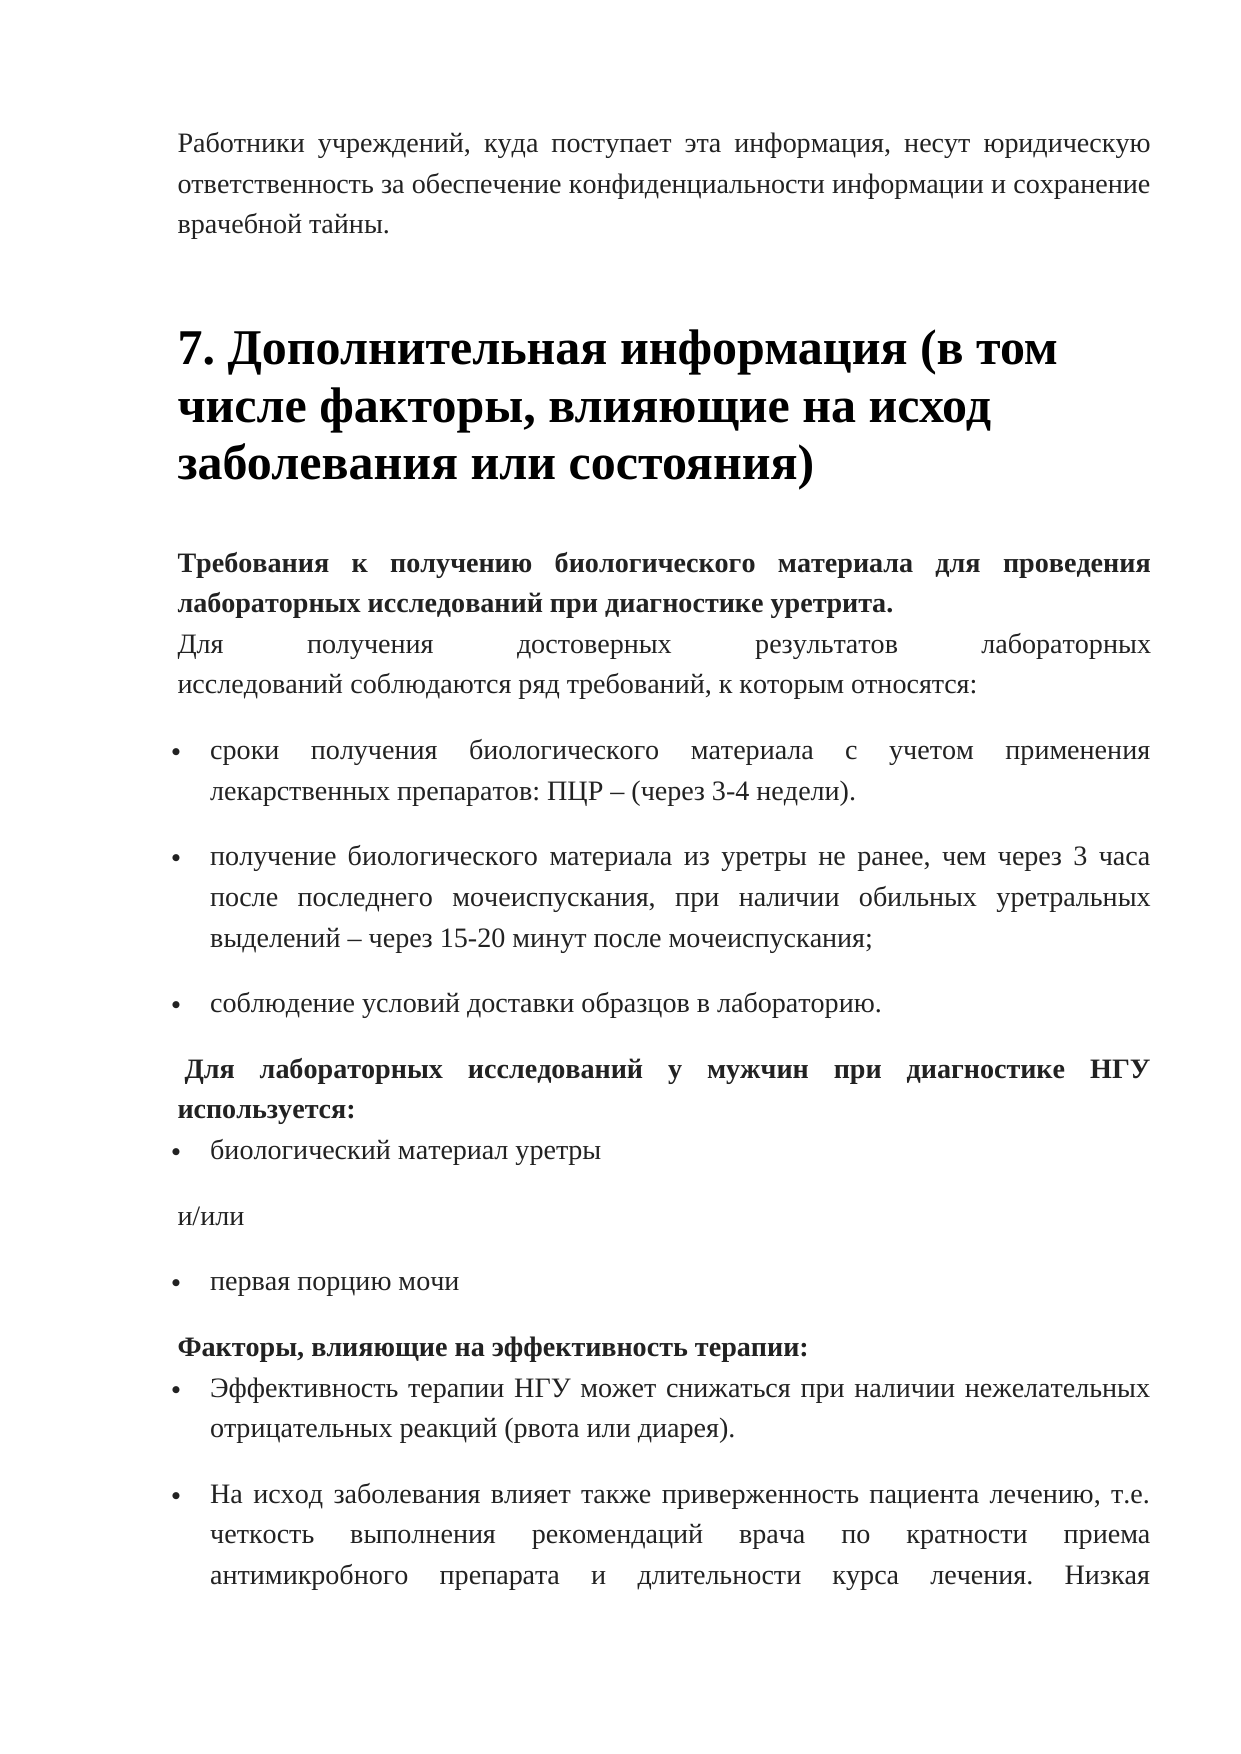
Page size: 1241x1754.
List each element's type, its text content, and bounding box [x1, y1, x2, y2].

text Для получения достоверных результатов лабораторных исследований соблюдаются ряд требований, к которым относятся: [177, 619, 1152, 700]
list первая порцию мочи [172, 1256, 1152, 1297]
text Для лабораторных исследований у мужчин при диагностике НГУ используется: [177, 1044, 1152, 1125]
text Факторы, влияющие на эффективность терапии: [177, 1322, 1152, 1362]
list получение биологического материала из уретры не ранее, чем через 3 часа после последнего мочеиспускания, при наличии обильных уретральных выделений – через 15-20 минут после мочеиспускания; [172, 831, 1152, 953]
text Требования к получению биологического материала для проведения лабораторных исследований при диагностике уретрита. [177, 537, 1152, 619]
text 7. Дополнительная информация (в том числе факторы, влияющие на исход заболевания или состояния) [177, 318, 1152, 491]
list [172, 1469, 1152, 1591]
text и/или [177, 1191, 1152, 1231]
text Работники учреждений, куда поступает эта информация, несут юридическую ответственность за обеспечение конфиденциальности информации и сохранение врачебной тайны. [177, 118, 1152, 240]
list соблюдение условий доставки образцов в лабораторию. [172, 978, 1152, 1019]
list биологический материал уретры [172, 1125, 1152, 1166]
list Эффективность терапии НГУ может снижаться при наличии нежелательных отрицательных реакций (рвота или диарея). [172, 1362, 1152, 1444]
list сроки получения биологического материала с учетом применения лекарственных препаратов: ПЦР – (через 3-4 недели). [172, 725, 1152, 806]
